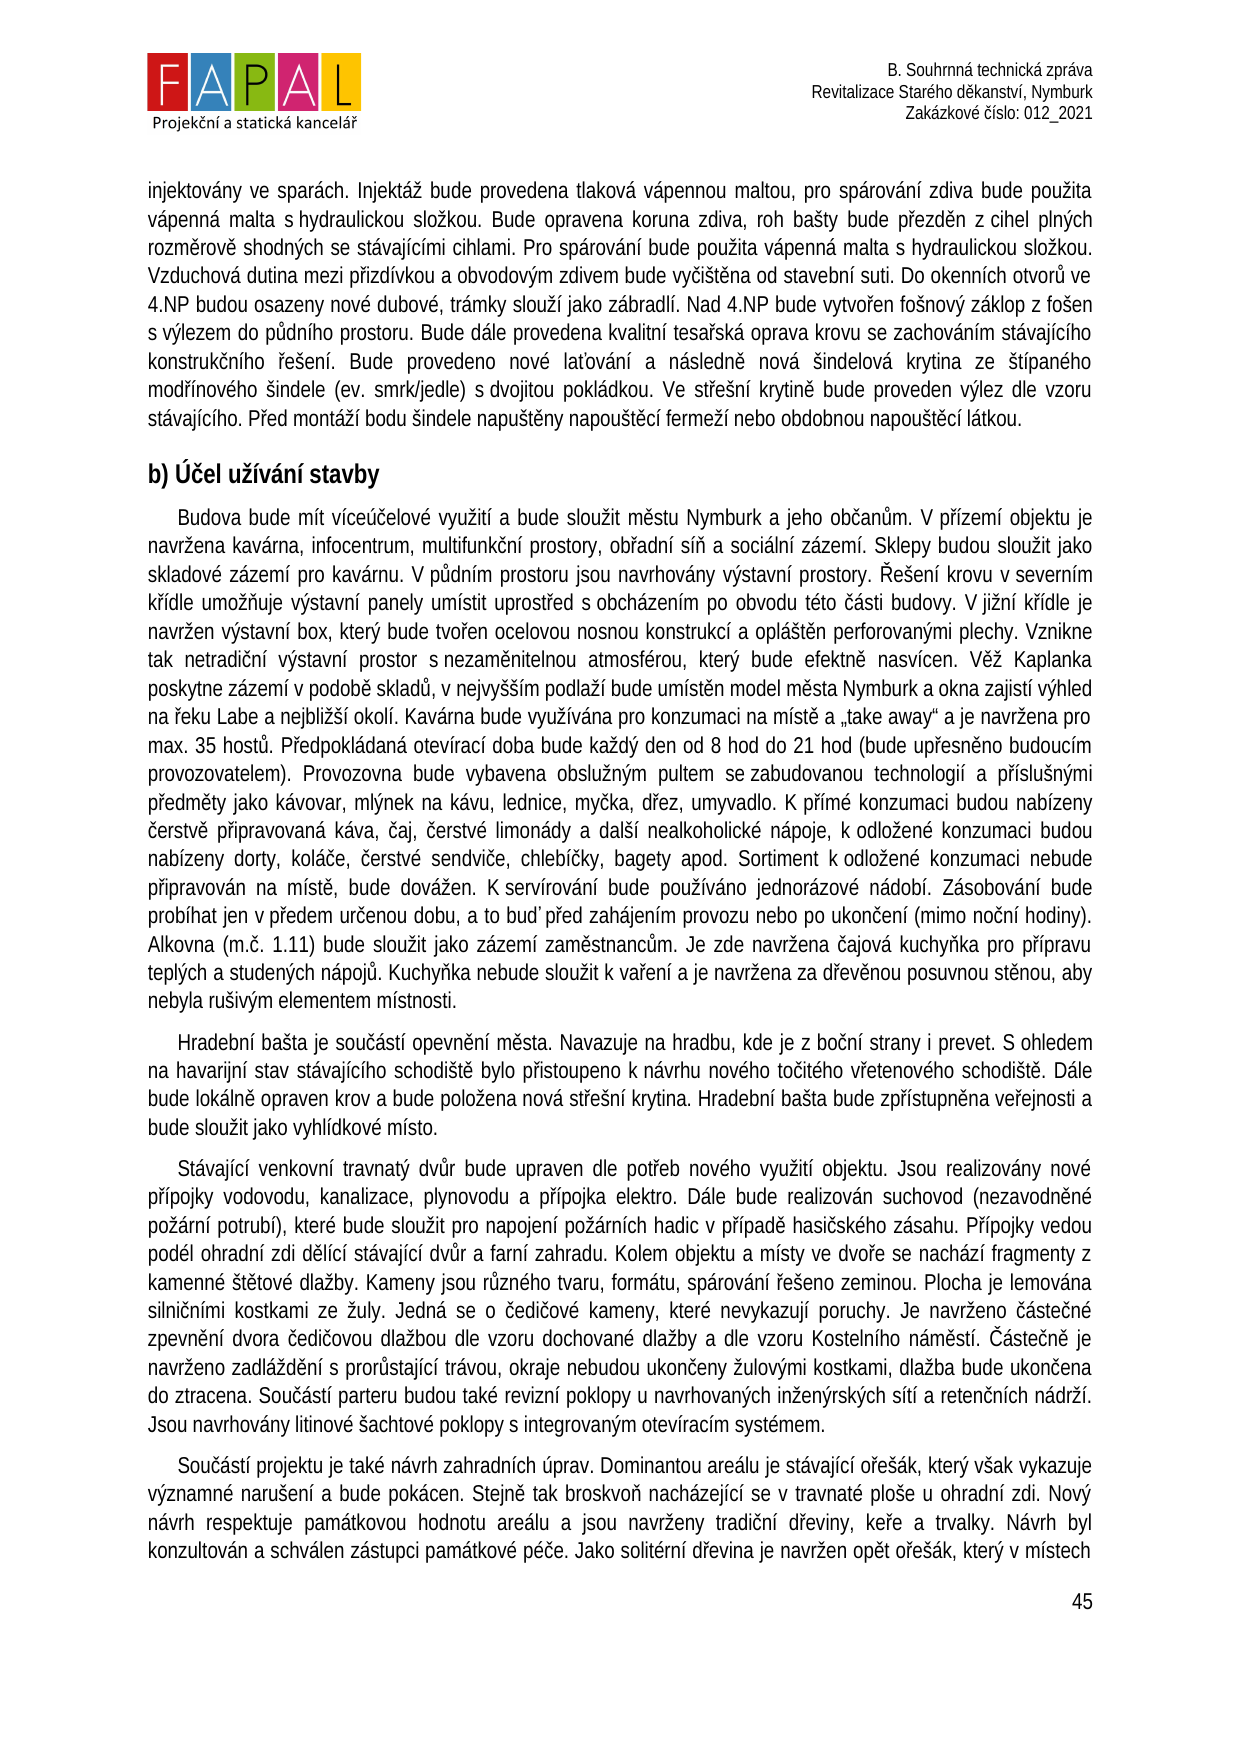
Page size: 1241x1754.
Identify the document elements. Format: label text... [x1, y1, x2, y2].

picture [147, 53, 362, 135]
subtitle b) Účel užívání stavby [148, 458, 1093, 489]
text Budova bude mít víceúčelové využití a bude sloužit městu Nymburk a jeho občanům. V přízemí objektu je navržena kavárna, infocentrum, multifunkční prostory, obřadní síň a sociální zázemí. Sklepy budou sloužit jako skladové zázemí pro kavárnu. V půdním prostoru jsou navrhovány výstavní prostory. Řešení krovu v severním křídle umožňuje výstavní panely umístit uprostřed s obcházením po obvodu této části budovy. V jižní křídle je navržen výstavní box, který bude tvořen ocelovou nosnou konstrukcí a opláštěn perforovanými plechy. Vznikne tak netradiční výstavní prostor s nezaměnitelnou atmosférou, který bude efektně nasvícen. Věž Kaplanka poskytne zázemí v podobě skladů, v nejvyšším podlaží bude umístěn model města Nymburk a okna zajistí výhled na řeku Labe a nejbližší okolí. Kavárna bude využívána pro konzumaci na místě a „take away“ a je navržena pro max. 35 hostů. Předpokládaná otevírací doba bude každý den od 8 hod do 21 hod (bude upřesněno budoucím provozovatelem). Provozovna bude vybavena obslužným pultem se zabudovanou technologií a příslušnými předměty jako kávovar, mlýnek na kávu, lednice, myčka, dřez, umyvadlo. K přímé konzumaci budou nabízeny čerstvě připravovaná káva, čaj, čerstvé limonády a další nealkoholické nápoje, k odložené konzumaci budou nabízeny dorty, koláče, čerstvé sendviče, chlebíčky, bagety apod. Sortiment k odložené konzumaci nebude připravován na místě, bude dovážen. K servírování bude používáno jednorázové nádobí. Zásobování bude probíhat jen v předem určenou dobu, a to buď před zahájením provozu nebo po ukončení (mimo noční hodiny). Alkovna (m.č. 1.11) bude sloužit jako zázemí zaměstnancům. Je zde navržena čajová kuchyňka pro přípravu teplých a studených nápojů. Kuchyňka nebude sloužit k vaření a je navržena za dřevěnou posuvnou stěnou, aby nebyla rušivým elementem místnosti. [148, 504, 1093, 1014]
text Stávající venkovní travnatý dvůr bude upraven dle potřeb nového využití objektu. Jsou realizovány nové přípojky vodovodu, kanalizace, plynovodu a přípojka elektro. Dále bude realizován suchovod (nezavodněné požární potrubí), které bude sloužit pro napojení požárních hadic v případě hasičského zásahu. Přípojky vedou podél ohradní zdi dělící stávající dvůr a farní zahradu. Kolem objektu a místy ve dvoře se nachází fragmenty z kamenné štětové dlažby. Kameny jsou různého tvaru, formátu, spárování řešeno zeminou. Plocha je lemována silničními kostkami ze žuly. Jedná se o čedičové kameny, které nevykazují poruchy. Je navrženo částečné zpevnění dvora čedičovou dlažbou dle vzoru dochované dlažby a dle vzoru Kostelního náměstí. Částečně je navrženo zadláždění s prorůstající trávou, okraje nebudou ukončeny žulovými kostkami, dlažba bude ukončena do ztracena. Součástí parteru budou také revizní poklopy u navrhovaných inženýrských sítí a retenčních nádrží. Jsou navrhovány litinové šachtové poklopy s integrovaným otevíracím systémem. [148, 1155, 1093, 1437]
text Hradební bašta je součástí opevnění města. Navazuje na hradbu, kde je z boční strany i prevet. S ohledem na havarijní stav stávajícího schodiště bylo přistoupeno k návrhu nového točitého vřetenového schodiště. Dále bude lokálně opraven krov a bude položena nová střešní krytina. Hradební bašta bude zpřístupněna veřejnosti a bude sloužit jako vyhlídkové místo. [148, 1028, 1093, 1140]
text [148, 177, 1093, 431]
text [148, 1452, 1093, 1563]
